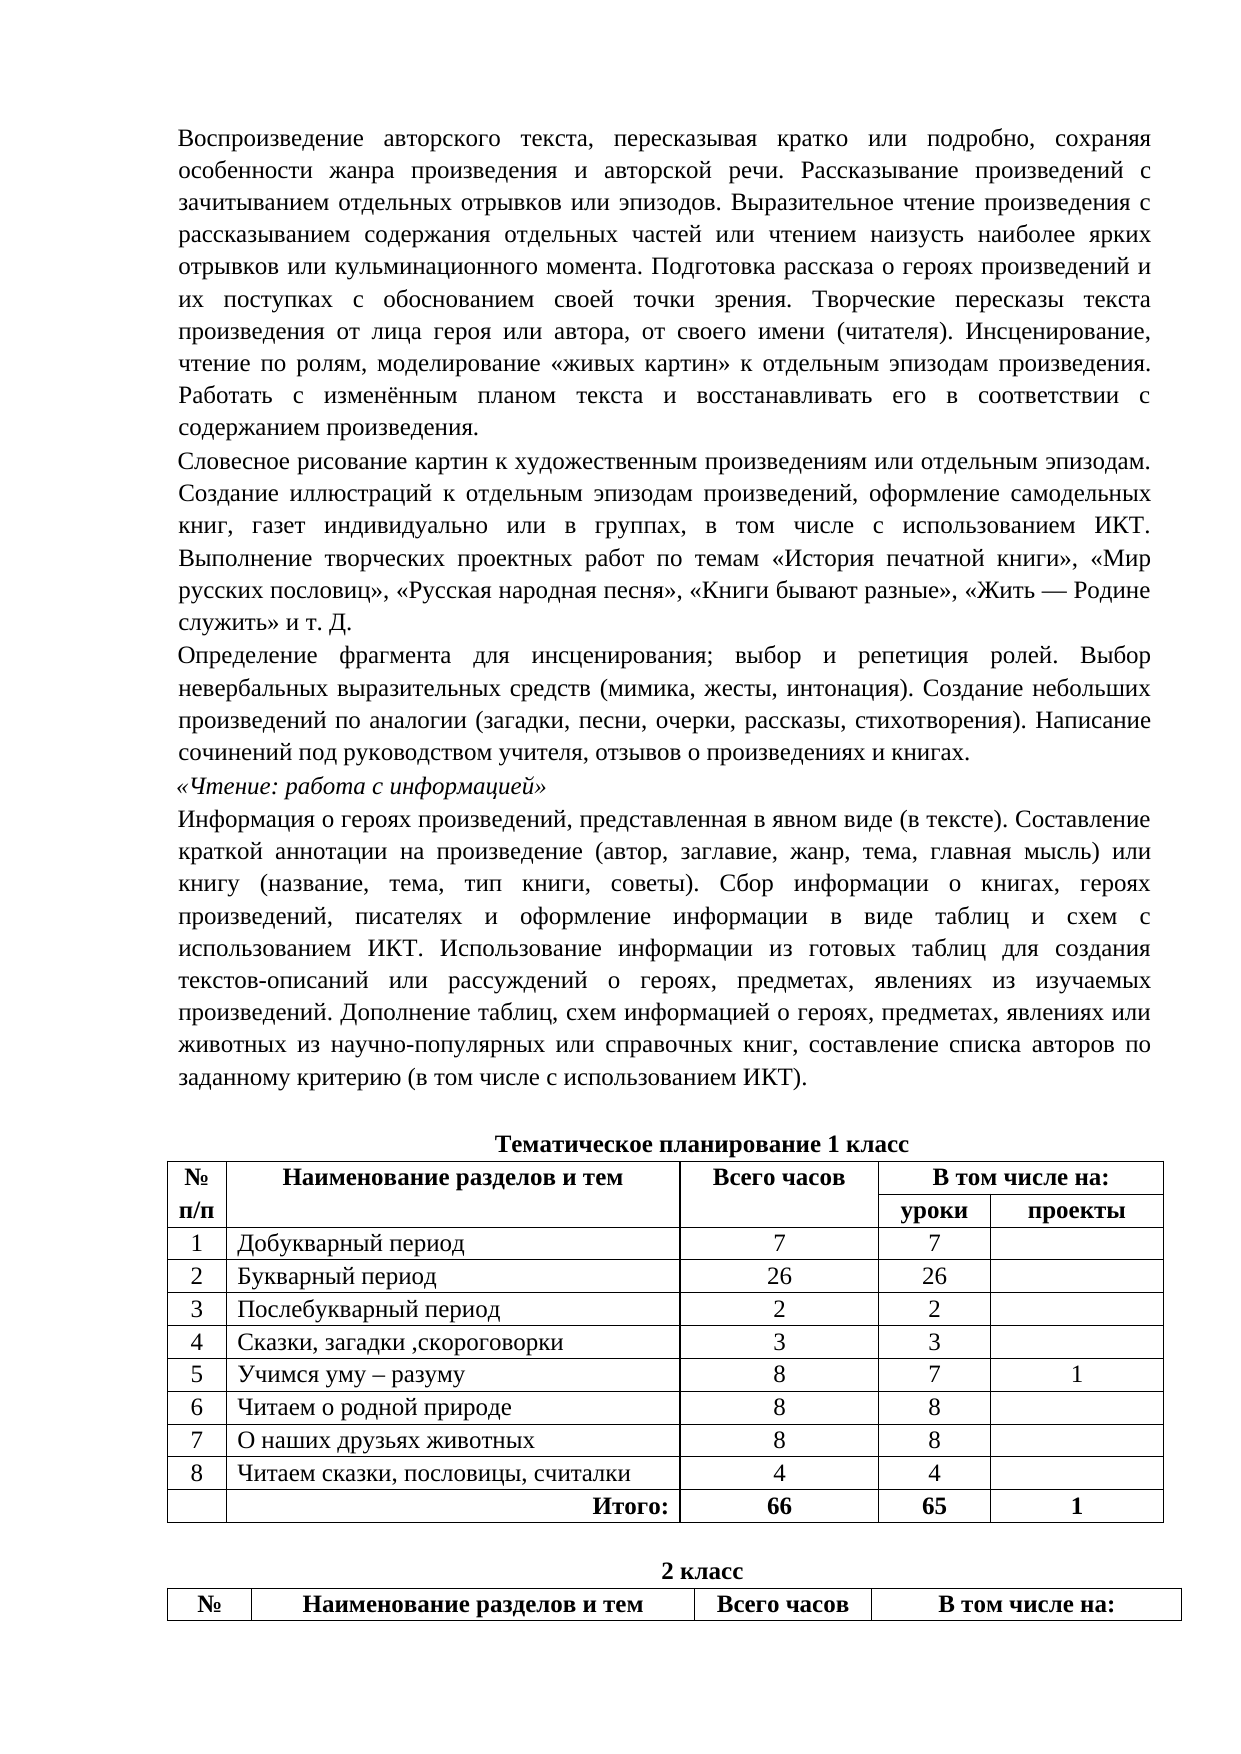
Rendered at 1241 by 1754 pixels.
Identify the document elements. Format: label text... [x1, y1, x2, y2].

table_cell 1 [991, 1490, 1163, 1522]
subtitle Тематическое планирование 1 класс [288, 1129, 1116, 1158]
table_cell [991, 1293, 1163, 1325]
table_cell [991, 1392, 1163, 1423]
table_cell Послебукварный период [227, 1293, 679, 1325]
table_header Всего часов [695, 1589, 871, 1620]
table_cell Читаем сказки, пословицы, считалки [227, 1457, 679, 1489]
table_cell [991, 1260, 1163, 1292]
table_cell Учимся уму – разуму [227, 1359, 679, 1391]
text Словесное рисование картин к художественным произведениям или отдельным эпизодам. Создание иллюстраций к отдельным эпизодам произведений, оформление самодельных книг, газет индивидуально или в группах, в том числе с использованием ИКТ. Выполнение творческих проектных работ по темам «История печатной книги», «Мир русских пословиц», «Русская народная песня», «Книги бывают разные», «Жить — Родине служить» и т. Д. [177, 446, 1152, 636]
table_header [252, 1589, 694, 1620]
table_cell 5 [168, 1359, 226, 1391]
table_cell [991, 1425, 1163, 1456]
table_cell [991, 1457, 1163, 1489]
table_cell 65 [879, 1490, 990, 1522]
table_cell 7 [168, 1425, 226, 1456]
text Информация о героях произведений, представленная в явном виде (в тексте). Составление краткой аннотации на произведение (автор, заглавие, жанр, тема, главная мысль) или книгу (название, тема, тип книги, советы). Сбор информации о книгах, героях произведений, писателях и оформление информации в виде таблиц и схем с использованием ИКТ. Использование информации из готовых таблиц для создания текстов-описаний или рассуждений о героях, предметах, явлениях из изучаемых произведений. Дополнение таблиц, схем информацией о героях, предметах, явлениях или животных из научно-популярных или справочных книг, составление списка авторов по заданному критерию (в том числе с использованием ИКТ). [177, 804, 1152, 1090]
table_cell 26 [879, 1260, 990, 1292]
table_cell 8 [879, 1425, 990, 1456]
table_cell 8 [879, 1392, 990, 1423]
text Определение фрагмента для инсценирования; выбор и репетиция ролей. Выбор невербальных выразительных средств (мимика, жесты, интонация). Создание небольших произведений по аналогии (загадки, песни, очерки, рассказы, стихотворения). Написание сочинений под руководством учителя, отзывов о произведениях и книгах. [177, 641, 1152, 766]
text Воспроизведение авторского текста, пересказывая кратко или подробно, сохраняя особенности жанра произведения и авторской речи. Рассказывание произведений с зачитыванием отдельных отрывков или эпизодов. Выразительное чтение произведения с рассказыванием содержания отдельных частей или чтением наизусть наиболее ярких отрывков или кульминационного момента. Подготовка рассказа о героях произведений и их поступках с обоснованием своей точки зрения. Творческие пересказы текста произведения от лица героя или автора, от своего имени (читателя). Инсценирование, чтение по ролям, моделирование «живых картин» к отдельным эпизодам произведения. Работать с изменённым планом текста и восстанавливать его в соответствии с содержанием произведения. [177, 123, 1152, 441]
table_cell 8 [681, 1392, 878, 1423]
table_cell Итого: [227, 1490, 679, 1522]
table_cell О наших друзьях животных [227, 1425, 679, 1456]
table_header № п/п [168, 1162, 226, 1227]
table_cell 3 [879, 1326, 990, 1358]
table_cell 7 [879, 1359, 990, 1391]
table_cell Добукварный период [227, 1228, 679, 1259]
table_header Всего часов [681, 1162, 878, 1227]
table_cell [991, 1228, 1163, 1259]
table_cell 4 [168, 1326, 226, 1358]
table_cell 3 [681, 1326, 878, 1358]
table_cell 8 [681, 1359, 878, 1391]
table_header № п/п [168, 1589, 251, 1620]
table_cell 2 [168, 1260, 226, 1292]
table_cell 26 [681, 1260, 878, 1292]
text «Чтение: работа с информацией» [176, 771, 1152, 799]
table_cell [991, 1326, 1163, 1358]
table_cell 2 [681, 1293, 878, 1325]
table_cell 8 [681, 1425, 878, 1456]
table_cell 7 [681, 1228, 878, 1259]
table_cell 4 [681, 1457, 878, 1489]
table_cell 1 [168, 1228, 226, 1259]
table_cell 8 [168, 1457, 226, 1489]
table_cell 2 [879, 1293, 990, 1325]
table_cell 1 [991, 1359, 1163, 1391]
table_cell [168, 1490, 226, 1522]
table_header В том числе на: [879, 1162, 1163, 1193]
table_cell Сказки, загадки ,скороговорки [227, 1326, 679, 1358]
table_header В том числе на: [872, 1589, 1181, 1620]
table_cell 7 [879, 1228, 990, 1259]
table_cell 4 [879, 1457, 990, 1489]
table_cell Читаем о родной природе [227, 1392, 679, 1423]
table_cell 3 [168, 1293, 226, 1325]
table_cell Букварный период [227, 1260, 679, 1292]
table_header Наименование разделов и тем [227, 1162, 679, 1227]
subtitle 2 класс [288, 1556, 1116, 1585]
table_cell 66 [681, 1490, 878, 1522]
table_cell проекты [991, 1195, 1163, 1227]
table_cell 6 [168, 1392, 226, 1423]
table_cell уроки [879, 1195, 990, 1227]
